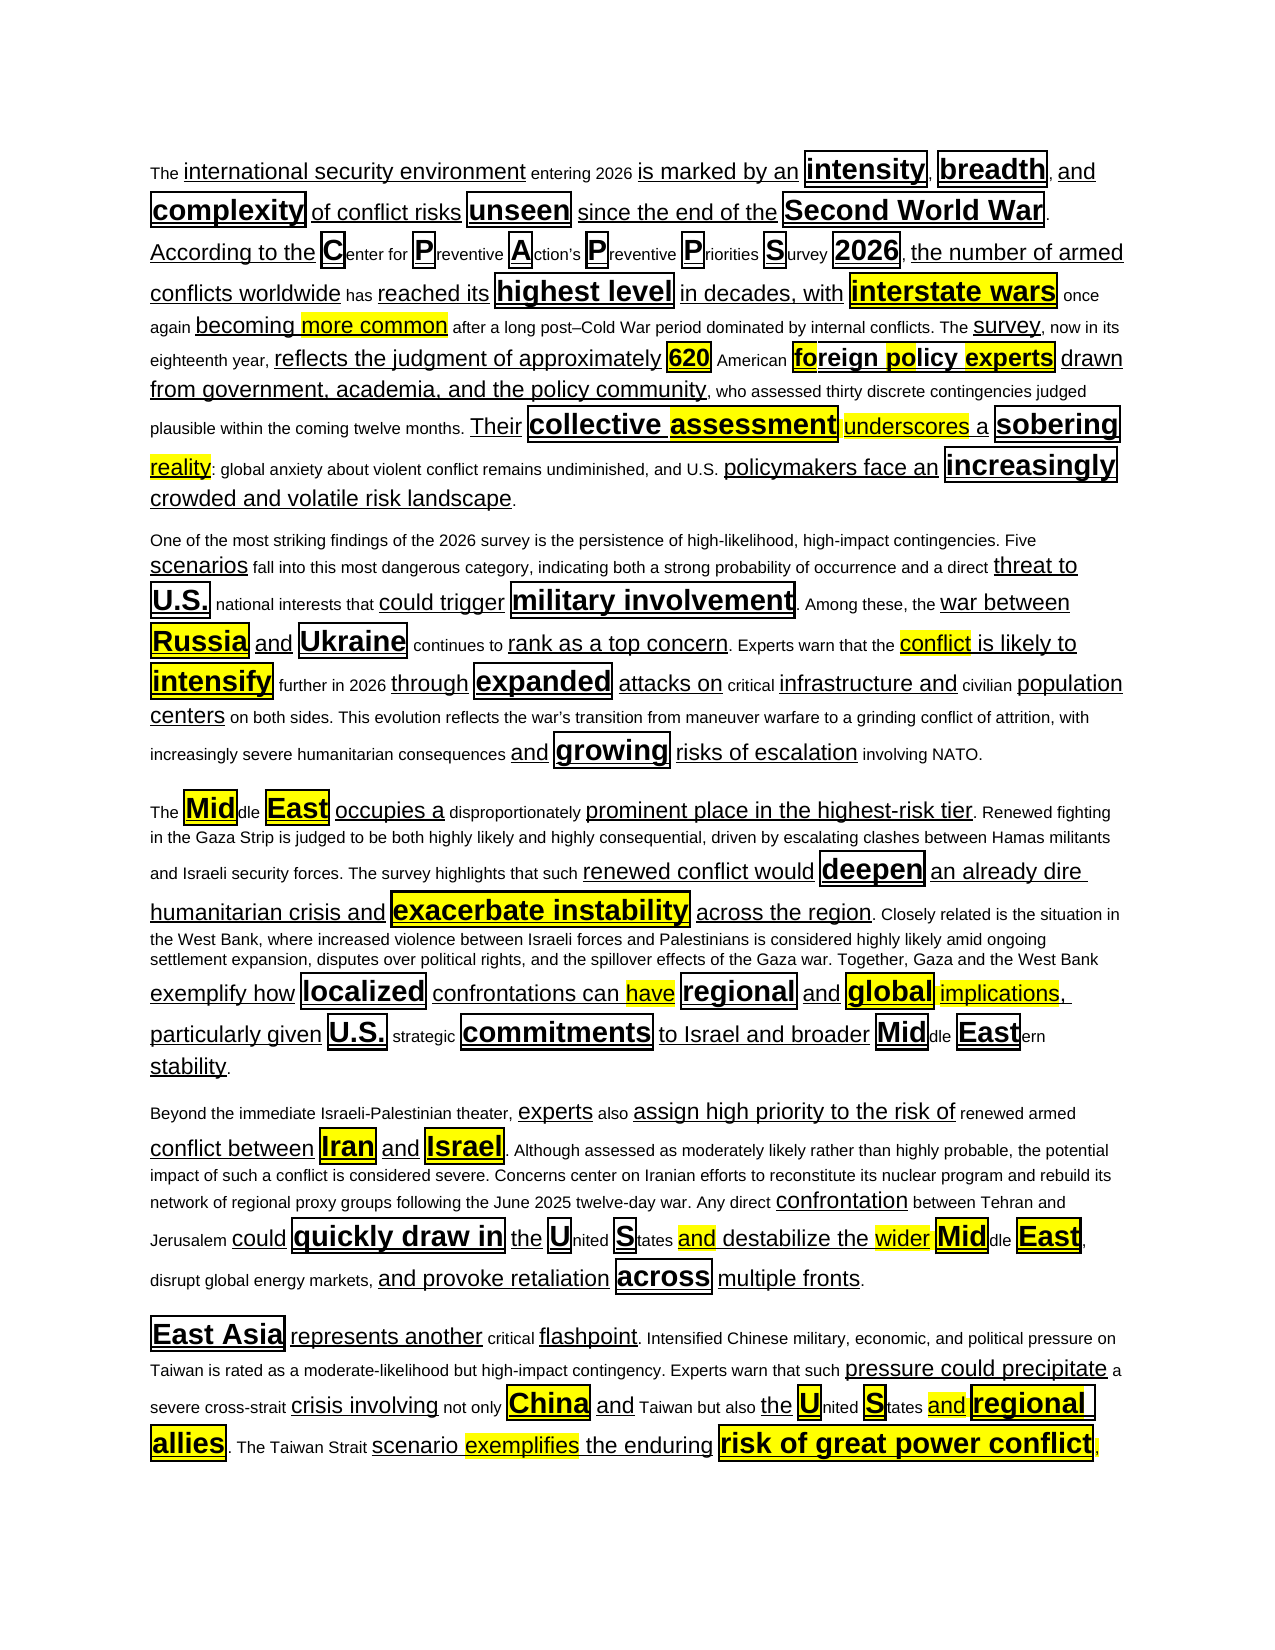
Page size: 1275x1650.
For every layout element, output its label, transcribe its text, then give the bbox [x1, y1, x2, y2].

text Beyond the immediate Israeli-Palestinian theater, experts also assign high priority to the risk of renewed armed conflict between Iran and Israel. Although assessed as moderately likely rather than highly probable, the potential impact of such a conflict is considered severe. Concerns center on Iranian efforts to reconstitute its nuclear program and rebuild its network of regional proxy groups following the June 2025 twelve-day war. Any direct confrontation between Tehran and Jerusalem could quickly draw in the United States and destabilize the wider Middle East, disrupt global energy markets, and provoke retaliation across multiple fronts. [150, 1098, 1125, 1295]
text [150, 1315, 1125, 1462]
text The Middle East occupies a disproportionately prominent place in the highest-risk tier. Renewed fighting in the Gaza Strip is judged to be both highly likely and highly consequential, driven by escalating clashes between Hamas militants and Israeli security forces. The survey highlights that such renewed conflict would deepen an already dire humanitarian crisis and exacerbate instability across the region. Closely related is the situation in the West Bank, where increased violence between Israeli forces and Palestinians is considered highly likely amid ongoing settlement expansion, disputes over political rights, and the spillover effects of the Gaza war. Together, Gaza and the West Bank exemplify how localized confrontations can have regional and global implications, particularly given U.S. strategic commitments to Israel and broader Middle Eastern stability. [150, 788, 1125, 1079]
text One of the most striking findings of the 2026 survey is the persistence of high-likelihood, high-impact contingencies. Five scenarios fall into this most dangerous category, indicating both a strong probability of occurrence and a direct threat to U.S. national interests that could trigger military involvement. Among these, the war between Russia and Ukraine continues to rank as a top concern. Experts warn that the conflict is likely to intensify further in 2026 through expanded attacks on critical infrastructure and civilian population centers on both sides. This evolution reflects the war’s transition from maneuver warfare to a grinding conflict of attrition, with increasingly severe humanitarian consequences and growing risks of escalation involving NATO. [150, 530, 1125, 769]
text The international security environment entering 2026 is marked by an intensity, breadth, and complexity of conflict risks unseen since the end of the Second World War. According to the Center for Preventive Action’s Preventive Priorities Survey 2026, the number of armed conflicts worldwide has reached its highest level in decades, with interstate wars once again becoming more common after a long post–Cold War period dominated by internal conflicts. The survey, now in its eighteenth year, reflects the judgment of approximately 620 American foreign policy experts drawn from government, academia, and the policy community, who assessed thirty discrete contingencies judged plausible within the coming twelve months. Their collective assessment underscores a sobering reality: global anxiety about violent conflict remains undiminished, and U.S. policymakers face an increasingly crowded and volatile risk landscape. [150, 150, 1125, 512]
